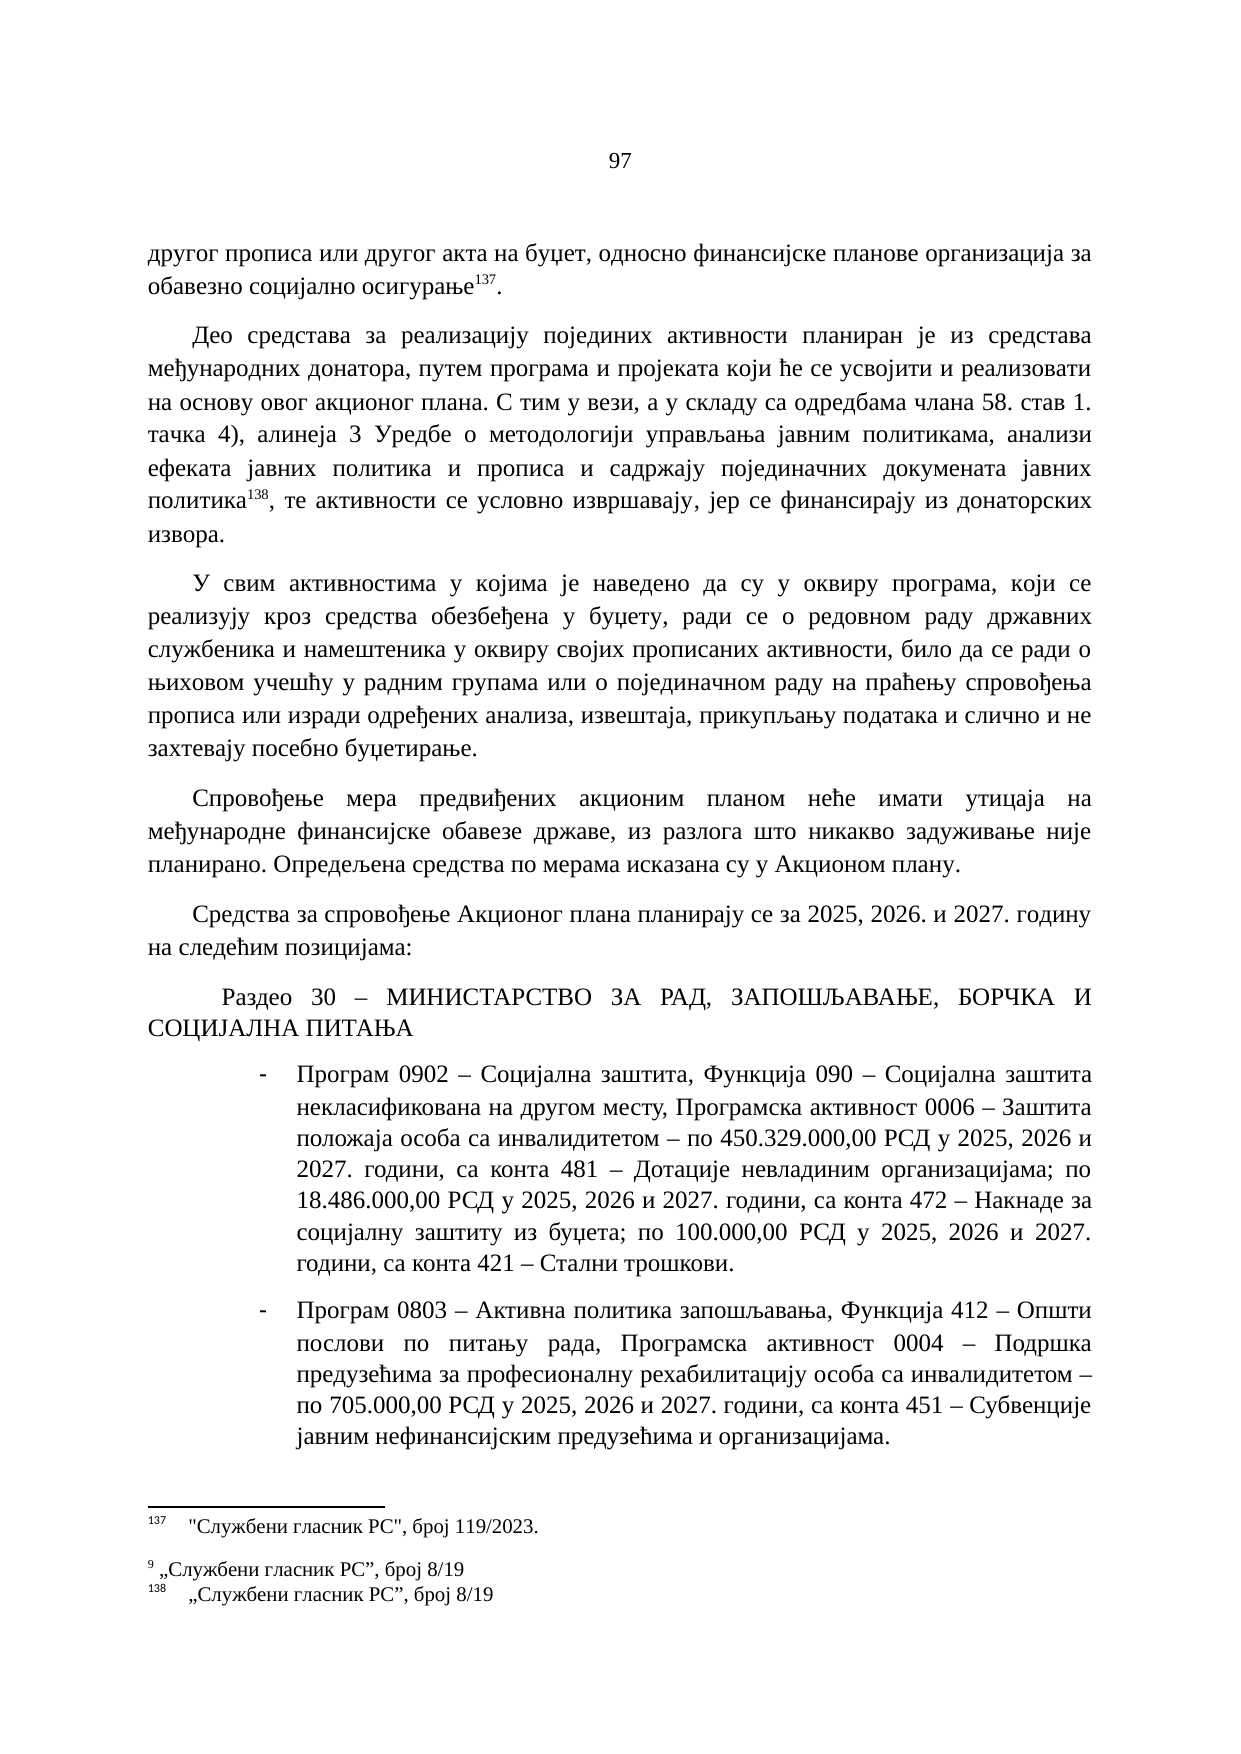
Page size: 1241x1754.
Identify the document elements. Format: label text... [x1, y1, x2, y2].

list Програм 0803 – Активна политика запошљавања, Функција 412 – Општи послови по питању рада, Програмска активност 0004 – Подршка предузећима за професионалну рехабилитацију особа са инвалидитетом – по 705.000,00 РСД у 2025, 2026 и 2027. години, са конта 451 – Субвенције јавним нефинансијским предузећима и организацијама. [259, 1291, 1093, 1449]
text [148, 238, 1093, 299]
text Средства за спровођење Акционог плана планирају се за 2025, 2026. и 2027. годину на следећим позицијама: [148, 899, 1093, 961]
text У свим активностима у којима је наведено да су у оквиру програма, који се реализују кроз средства обезбеђена у буџету, ради се о редовном раду државних службеника и намештеника у оквиру својих прописаних активности, било да се ради о њиховом учешћу у радним групама или о појединачном раду на праћењу спровођења прописа или изради одређених анализа, извештаја, прикупљању података и слично и не захтевају посебно буџетирање. [148, 568, 1093, 762]
text Спровођење мера предвиђених акционим планом неће имати утицаја на међународне финансијске обавезе државе, из разлога што никакво задуживање није планирано. Опредељена средства по мерама исказана су у Акционом плану. [148, 783, 1093, 878]
list Програм 0902 – Социјална заштита, Функција 090 – Социјална заштита некласификована на другом месту, Програмска активност 0006 – Заштита положаја особа са инвалидитетом – по 450.329.000,00 РСД у 2025, 2026 и 2027. години, са конта 481 – Дотације невладиним организацијама; по 18.486.000,00 РСД у 2025, 2026 и 2027. години, са конта 472 – Накнаде за социјалну заштиту из буџета; по 100.000,00 РСД у 2025, 2026 и 2027. години, са конта 421 – Стални трошкови. [259, 1056, 1093, 1276]
text Раздео 30 – МИНИСТАРСТВО ЗА РАД, ЗАПОШЉАВАЊЕ, БОРЧКА И СОЦИЈАЛНА ПИТАЊА [148, 982, 1093, 1041]
text Део средстава за реализацију појединих активности планиран је из средстава међународних донатора, путем програма и пројеката који ће се усвојити и реализовати на основу овог акционог плана. С тим у вези, а у складу са одредбама члана 58. став 1. тачка 4), алинеја 3 Уредбе о методологији управљања јавним политикама, анализи ефеката јавних политика и прописа и садржају појединачних докумената јавних политика, те активности се условно извршавају, јер се финансирају из донаторских извора. [148, 321, 1093, 547]
